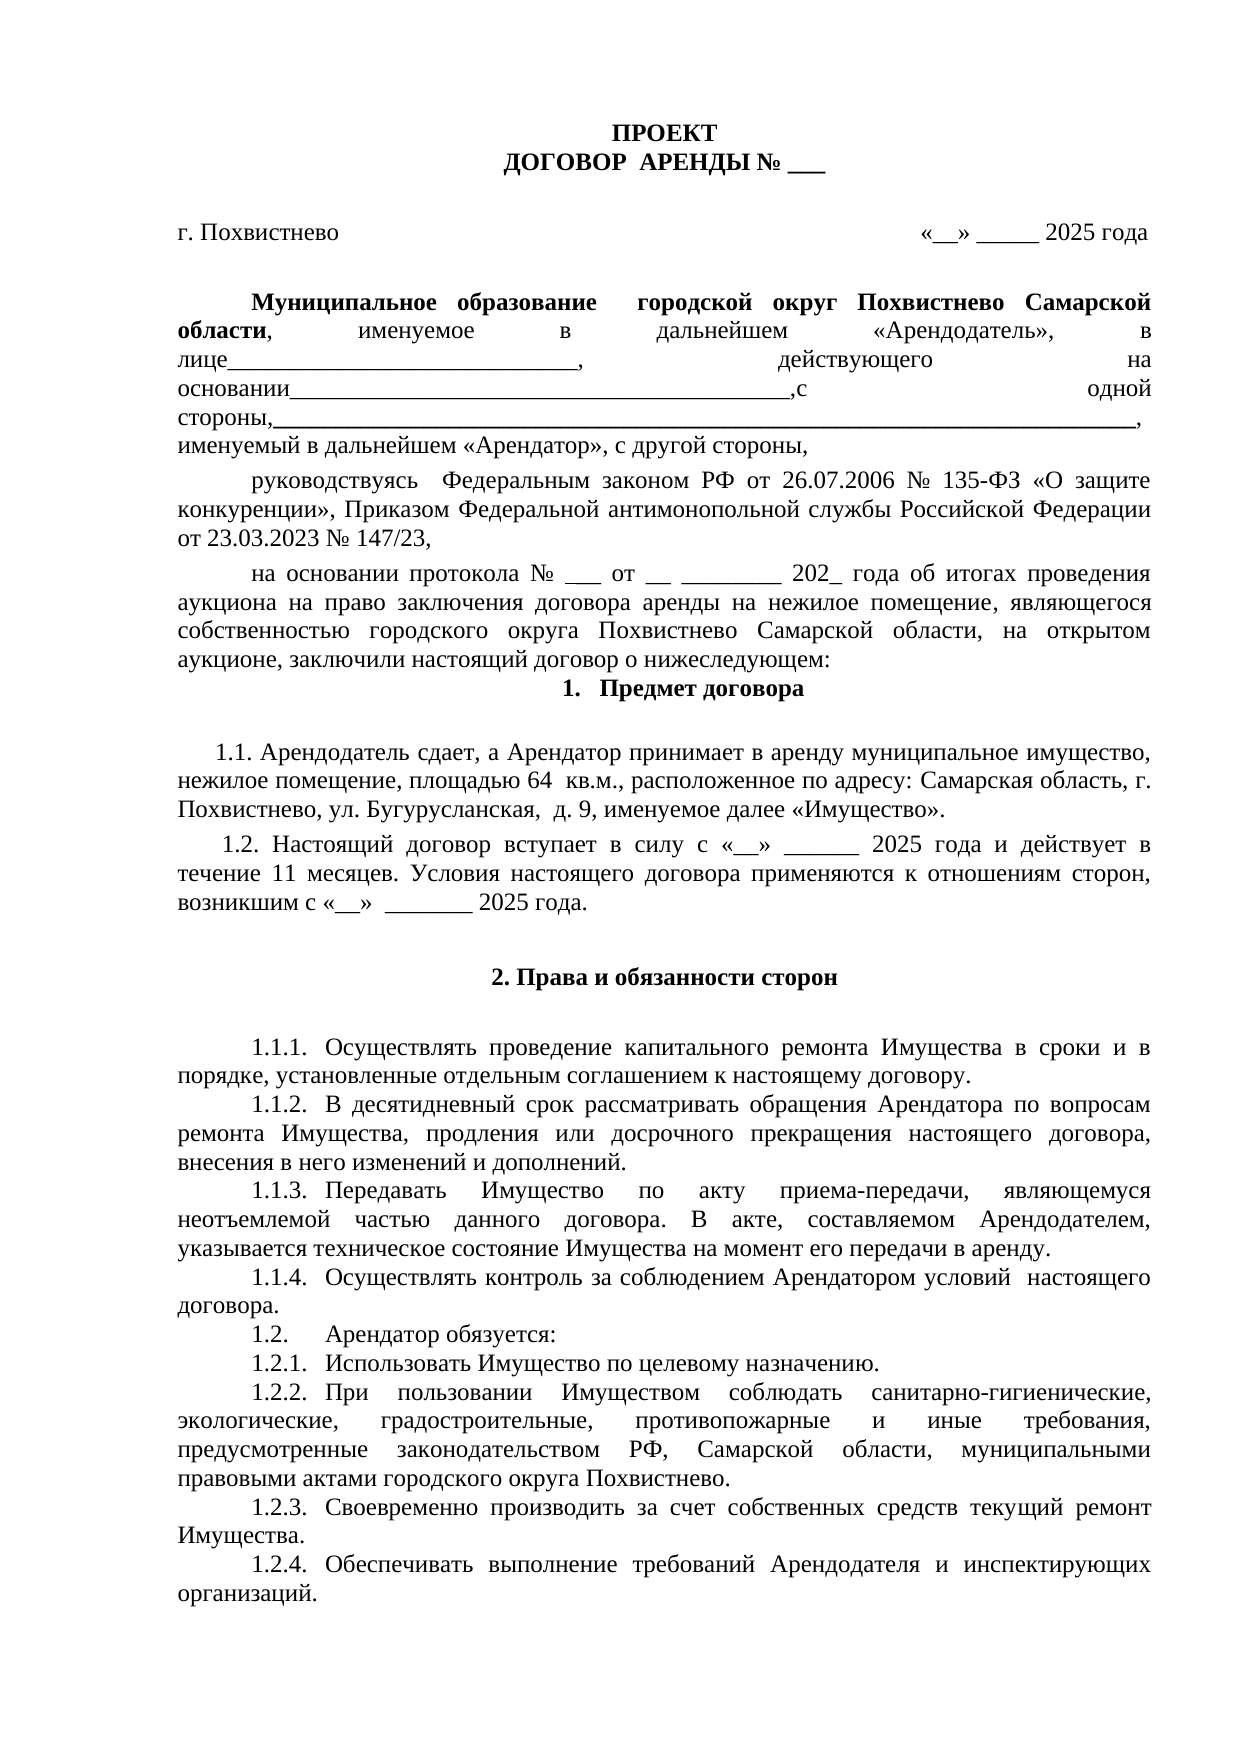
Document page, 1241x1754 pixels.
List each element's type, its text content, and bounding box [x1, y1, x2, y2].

text на основании протокола № __ от __ ________ 202_ года об итогах проведения аукциона на право заключения договора аренды на нежилое помещение, являющегося собственностью городского округа Похвистнево Самарской области, на открытом аукционе, заключили настоящий договор о нижеследующем: [177, 558, 1152, 673]
list Осуществлять контроль за соблюдением Арендатором условий настоящего договора. [177, 1262, 1152, 1319]
list Передавать Имущество по акту приема-передачи, являющемуся неотъемлемой частью данного договора. В акте, составляемом Арендодателем, указывается техническое состояние Имущества на момент его передачи в аренду. [177, 1175, 1152, 1262]
list В десятидневный срок рассматривать обращения Арендатора по вопросам ремонта Имущества, продления или досрочного прекращения настоящего договора, внесения в него изменений и дополнений. [177, 1089, 1152, 1175]
list Предмет договора [215, 673, 1152, 702]
text 1.2. Настоящий договор вступает в силу с «__» ______ 2025 года и действует в течение 11 месяцев. Условия настоящего договора применяются к отношениям сторон, возникшим с «__» _______ 2025 года. [177, 829, 1152, 916]
title ДОГОВОР АРЕНДЫ № ___ [177, 147, 1152, 176]
list Обеспечивать выполнение требований Арендодателя и инспектирующих организаций. [177, 1549, 1152, 1607]
list При пользовании Имуществом соблюдать санитарно-гигиенические, экологические, градостроительные, противопожарные и иные требования, предусмотренные законодательством РФ, Самарской области, муниципальными правовыми актами городского округа Похвистнево. [177, 1377, 1152, 1492]
list Использовать Имущество по целевому назначению. [177, 1348, 1152, 1377]
text 2. Права и обязанности сторон [177, 962, 1152, 990]
text Муниципальное образование городской округ Похвистнево Самарской области, именуемое в дальнейшем «Арендодатель», в лице____________________________, действующего на основании________________________________________,с одной стороны,_____________________________________________________________________, именуемый в дальнейшем «Арендатор», с другой стороны, [177, 287, 1152, 459]
list Своевременно производить за счет собственных средств текущий ремонт Имущества. [177, 1492, 1152, 1549]
list Арендатор обязуется: [177, 1319, 1152, 1348]
list Осуществлять проведение капитального ремонта Имущества в сроки и в порядке, установленные отдельным соглашением к настоящему договору. [177, 1032, 1152, 1089]
text г. Похвистнево «__» _____ 2025 года [177, 217, 1152, 246]
text руководствуясь Федеральным законом РФ от 26.07.2006 № 135-ФЗ «О защите конкуренции», Приказом Федеральной антимонопольной службы Российской Федерации от 23.03.2023 № 147/23, [177, 466, 1152, 552]
text 1.1. Арендодатель сдает, а Арендатор принимает в аренду муниципальное имущество, нежилое помещение, площадью 64 кв.м., расположенное по адресу: Самарская область, г. Похвистнево, ул. Бугурусланская, д. 9, именуемое далее «Имущество». [177, 737, 1152, 823]
title ПРОЕКТ [177, 118, 1152, 147]
